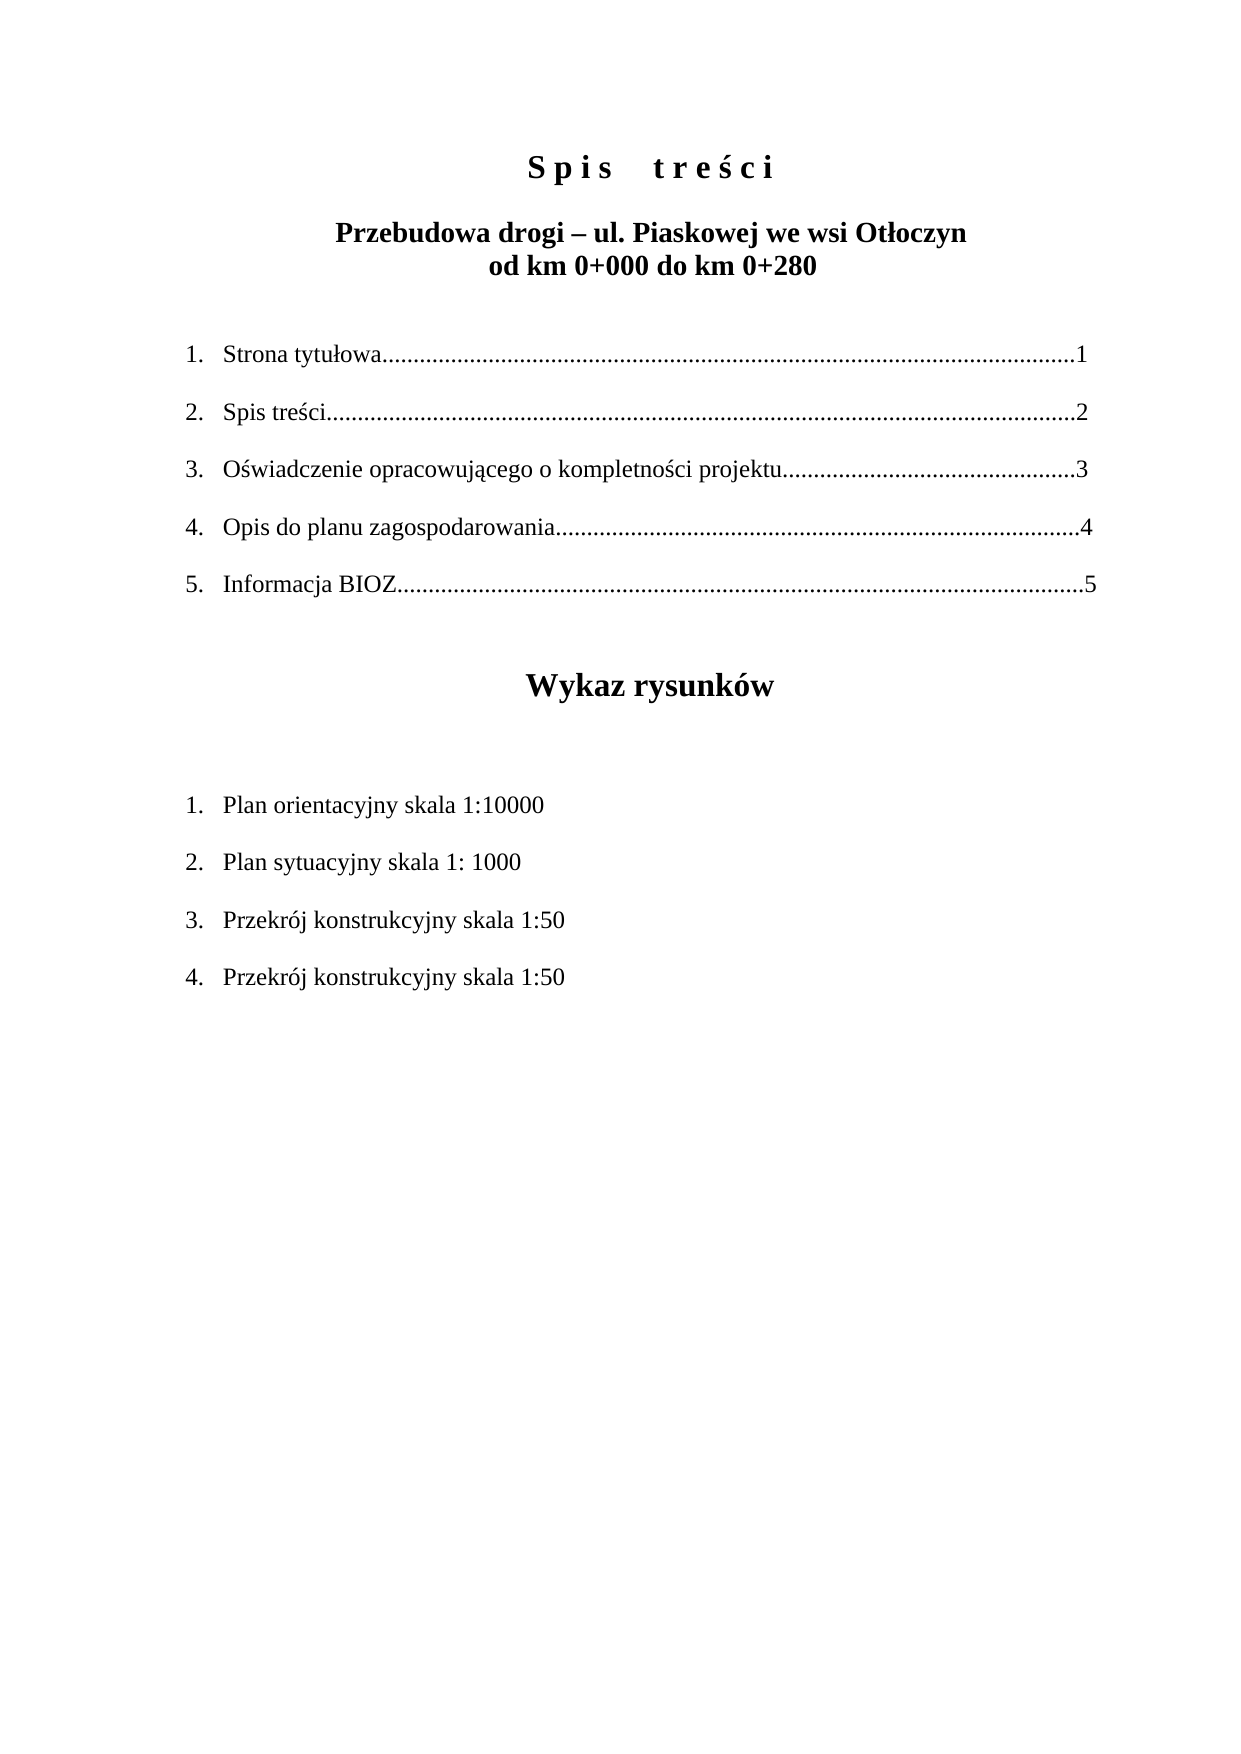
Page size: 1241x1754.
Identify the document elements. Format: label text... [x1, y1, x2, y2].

list Spis treści........................................................................................................................2 [185, 397, 1152, 426]
list Przekrój konstrukcyjny skala 1:50 [185, 962, 1152, 991]
title Wykaz rysunków [148, 665, 1152, 703]
list Plan orientacyjny skala 1:10000 [185, 790, 1152, 818]
list Opis do planu zagospodarowania....................................................................................4 [185, 512, 1152, 541]
list Informacja BIOZ..............................................................................................................5 [185, 569, 1152, 598]
text Przebudowa drogi – ul. Piaskowej we wsi Otłoczyn [148, 215, 1152, 248]
text od km 0+000 do km 0+280 [148, 248, 1152, 282]
list Strona tytułowa...............................................................................................................1 [185, 339, 1152, 368]
title S p i s t r e ś c i [148, 148, 1152, 186]
list Oświadczenie opracowującego o kompletności projektu...............................................3 [185, 454, 1152, 483]
list Przekrój konstrukcyjny skala 1:50 [185, 905, 1152, 933]
list Plan sytuacyjny skala 1: 1000 [185, 847, 1152, 876]
